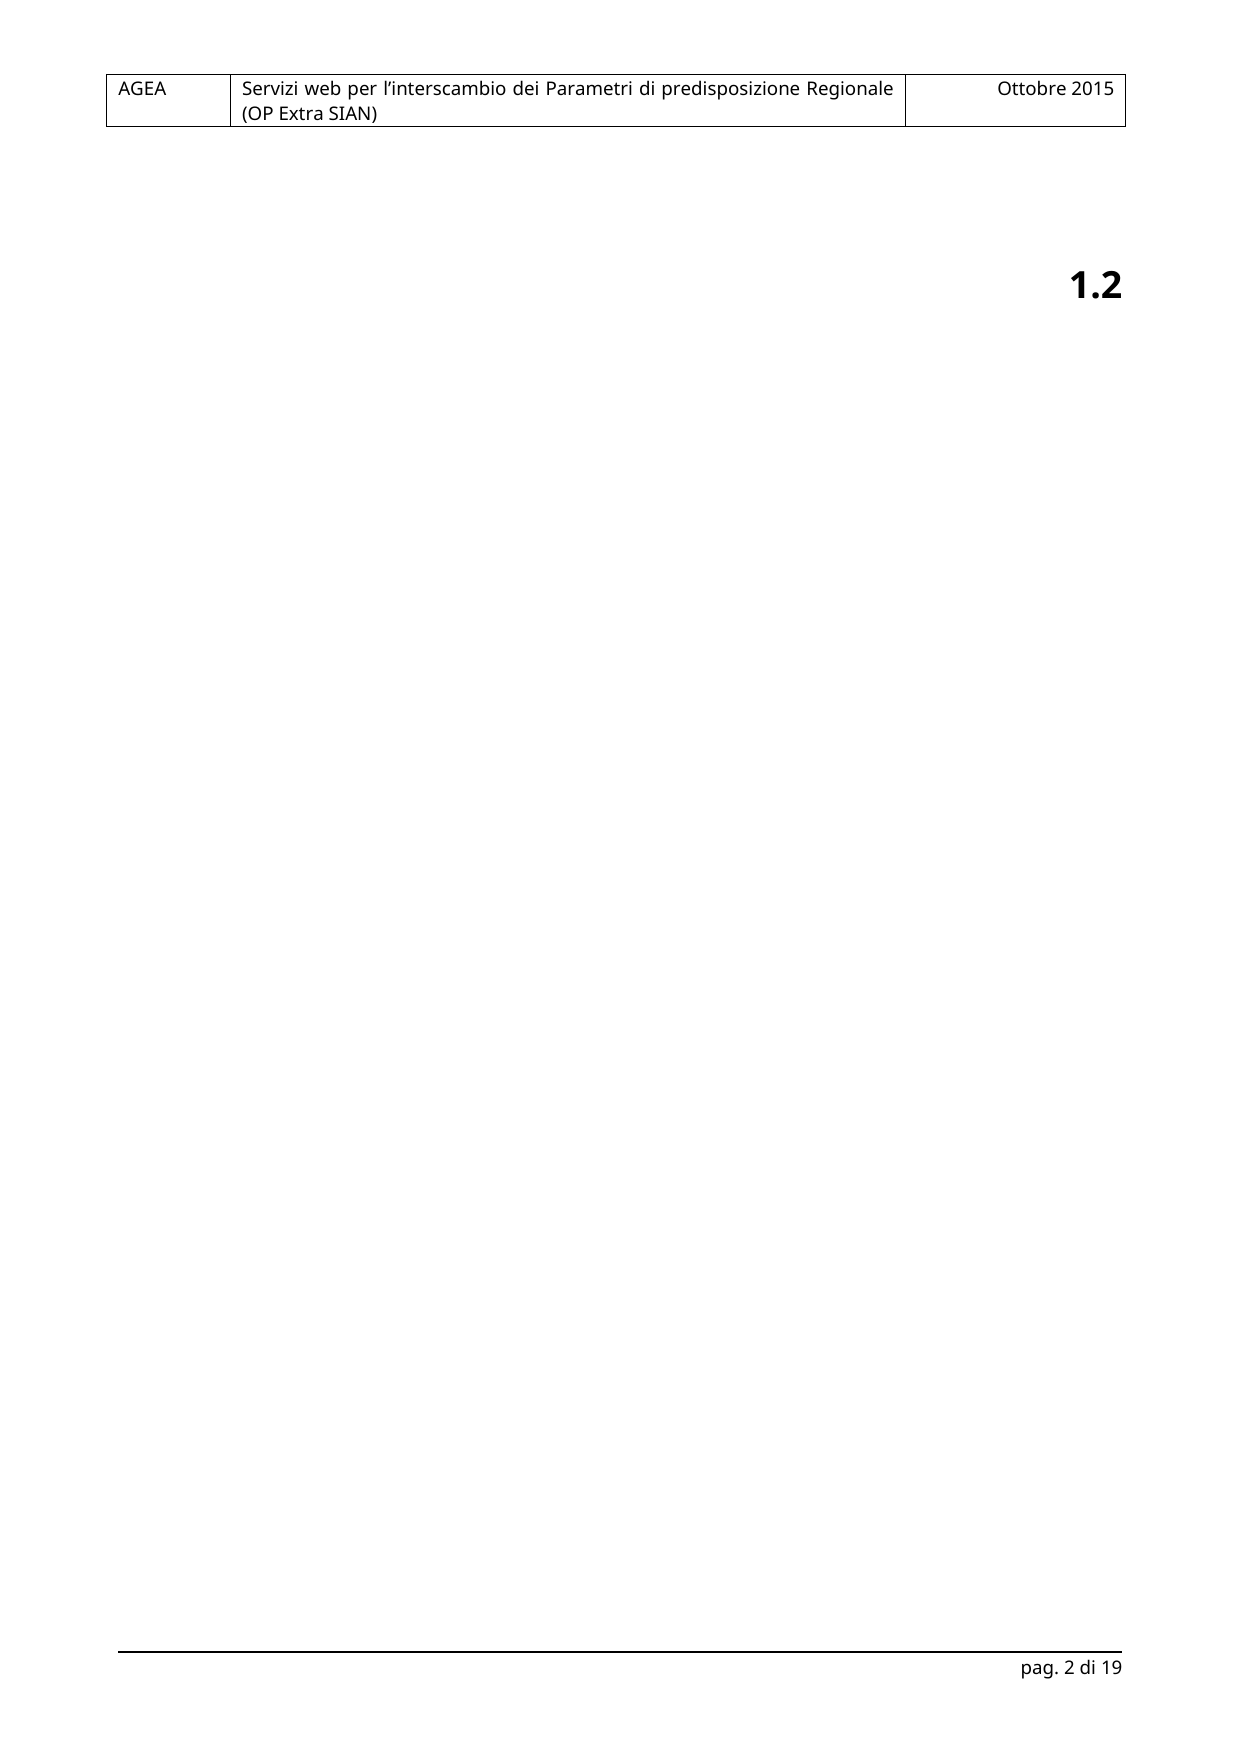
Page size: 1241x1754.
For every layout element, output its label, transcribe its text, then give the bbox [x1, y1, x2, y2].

text 1.2 [118, 258, 1122, 309]
